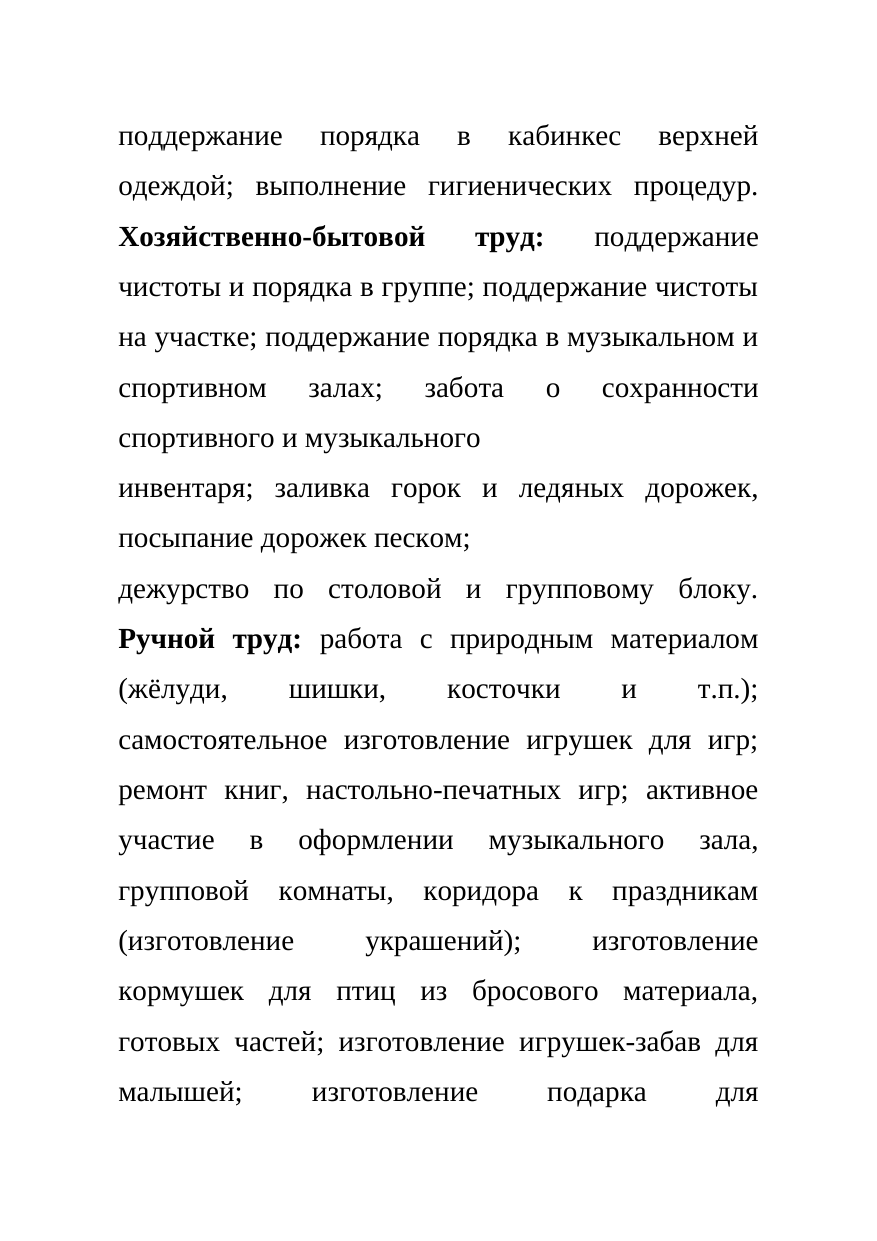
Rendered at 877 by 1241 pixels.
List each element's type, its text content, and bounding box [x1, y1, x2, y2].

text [118, 571, 759, 1108]
text инвентаря; заливка горок и ледяных дорожек, посыпание дорожек песком; [118, 470, 759, 554]
text поддержание порядка в кабинкес верхней одеждой; выполнение гигиенических процедур. Хозяйственно-бытовой труд: поддержание чистоты и порядка в группе; поддержание чистоты на участке; поддержание порядка в музыкальном и спортивном залах; забота о сохранности спортивного и музыкального [118, 118, 759, 453]
